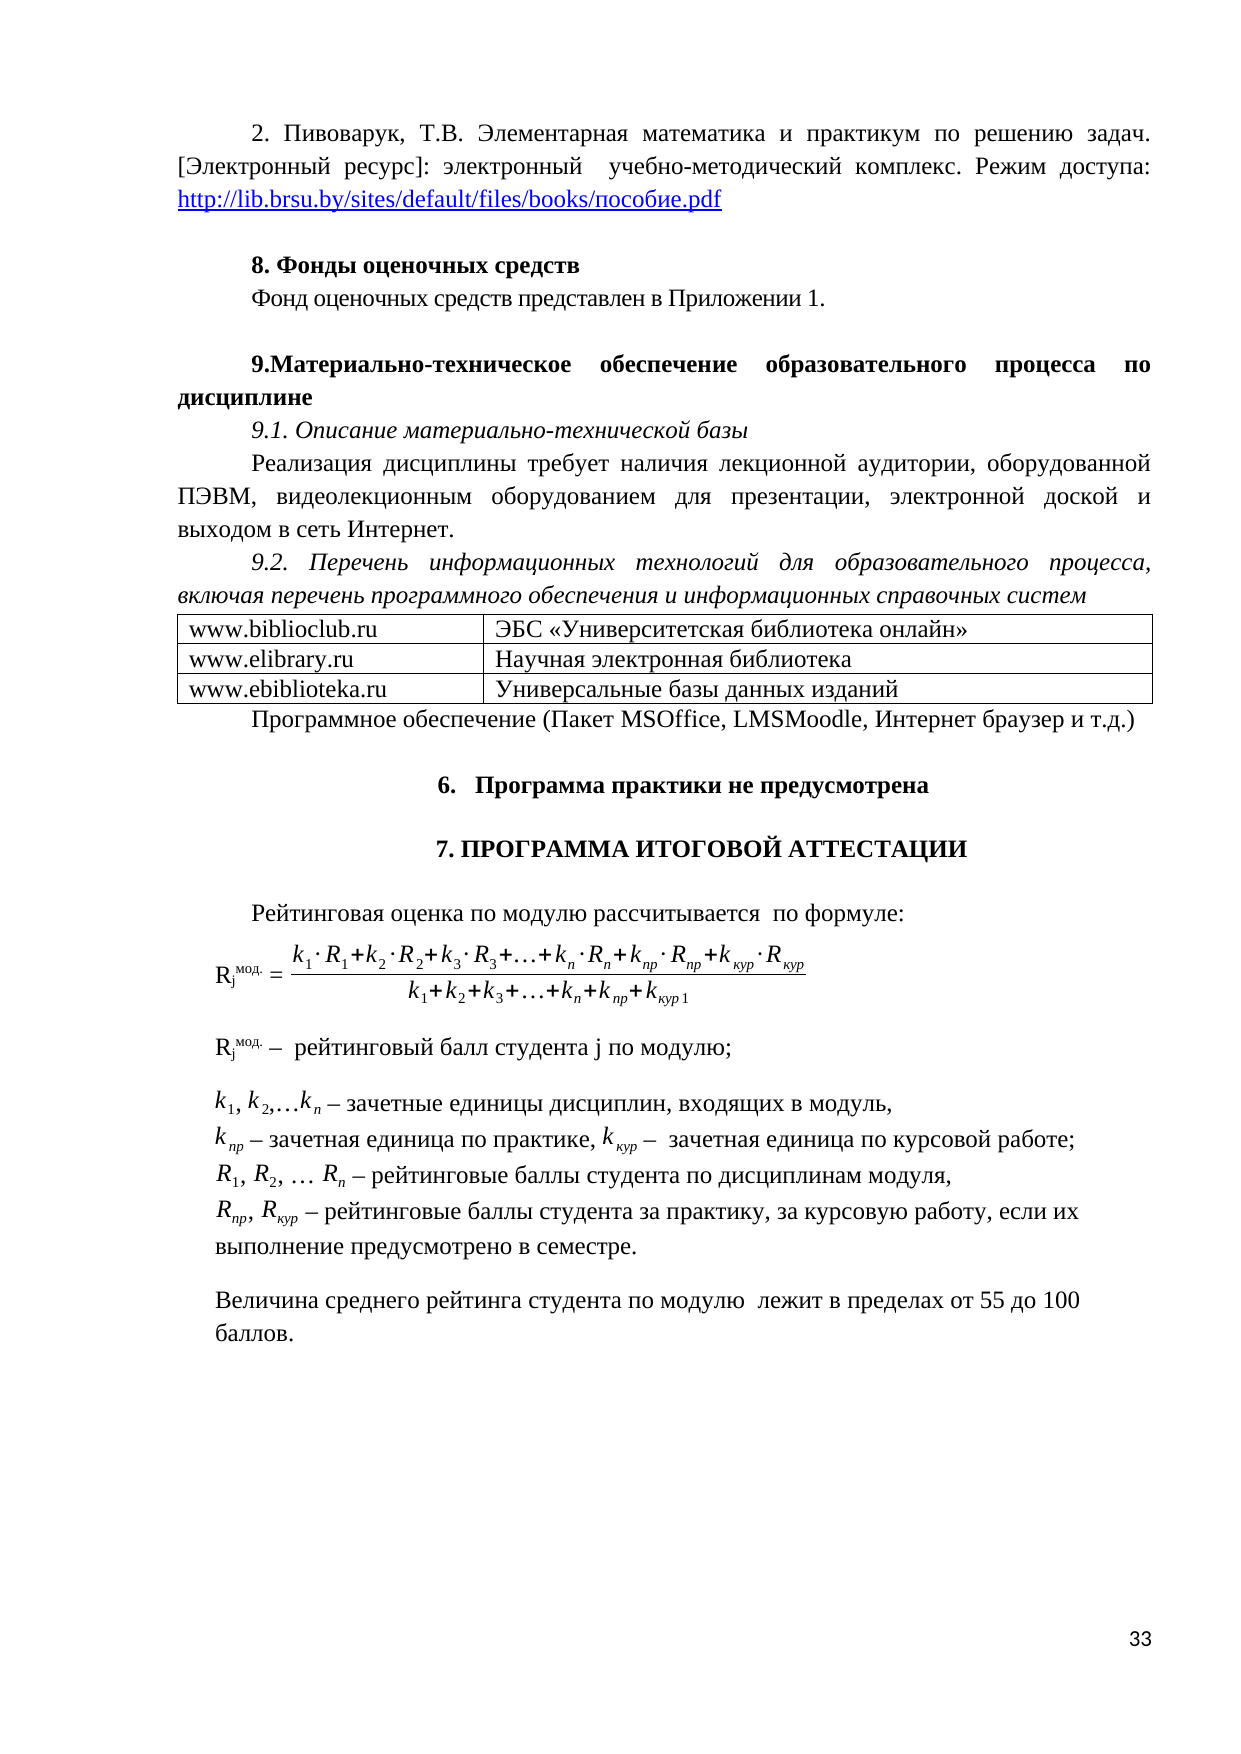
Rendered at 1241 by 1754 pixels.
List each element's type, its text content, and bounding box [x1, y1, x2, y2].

table_cell Универсальные базы данных изданий [484, 674, 1152, 703]
text – зачетная единица по практике, – зачетная единица по курсовой работе; [215, 1123, 1152, 1154]
table_cell Научная электронная библиотека [484, 644, 1152, 673]
text Фонд оценочных средств представлен в Приложении 1. [177, 283, 1152, 312]
text Реализация дисциплины требует наличия лекционной аудитории, оборудованной ПЭВМ, видеолекционным оборудованием для презентации, электронной доской и выходом в сеть Интернет. [177, 448, 1152, 543]
text Величина среднего рейтинга студента по модулю лежит в пределах от 55 до 100 баллов. [215, 1285, 1152, 1347]
text 9.Материально-техническое обеспечение образовательного процесса по дисциплине [177, 349, 1152, 411]
text 9.1. Описание материально-технической базы [177, 415, 1152, 444]
table_cell www.ebiblioteka.ru [178, 674, 483, 703]
text 9.2. Перечень информационных технологий для образовательного процесса, включая перечень программного обеспечения и информационных справочных систем [177, 547, 1152, 609]
text , ,… – зачетные единицы дисциплин, входящих в модуль, [215, 1086, 1152, 1118]
table_cell www.elibrary.ru [178, 644, 483, 673]
text Рейтинговая оценка по модулю рассчитывается по формуле: [177, 898, 1152, 927]
text Программное обеспечение (Пакет MSOffice, LMSMoodle, Интернет браузер и т.д.) [177, 704, 1152, 733]
text , , … – рейтинговые баллы студента по дисциплинам модуля, [215, 1159, 1152, 1191]
table_header www.biblioclub.ru [178, 615, 483, 643]
text Rjмод. = [215, 941, 1152, 1007]
table_header ЭБС «Университетская библиотека онлайн» [484, 615, 1152, 643]
text , – рейтинговые баллы студента за практику, за курсовую работу, если их выполнение предусмотрено в семестре. [215, 1195, 1152, 1260]
text Rjмод. – рейтинговый балл студента j по модулю; [215, 1032, 1152, 1061]
text 8. Фонды оценочных средств [177, 250, 1152, 279]
text 2. Пивоварук, Т.В. Элементарная математика и практикум по решению задач. [Электронный ресурс]: электронный учебно-методический комплекс. Режим доступа: http://lib.brsu.by/sites/default/files/books/пособие.pdf [177, 118, 1152, 213]
text 7. ПРОГРАММА ИТОГОВОЙ АТТЕСТАЦИИ [177, 834, 1152, 863]
list Программа практики не предусмотрена [215, 770, 1152, 799]
